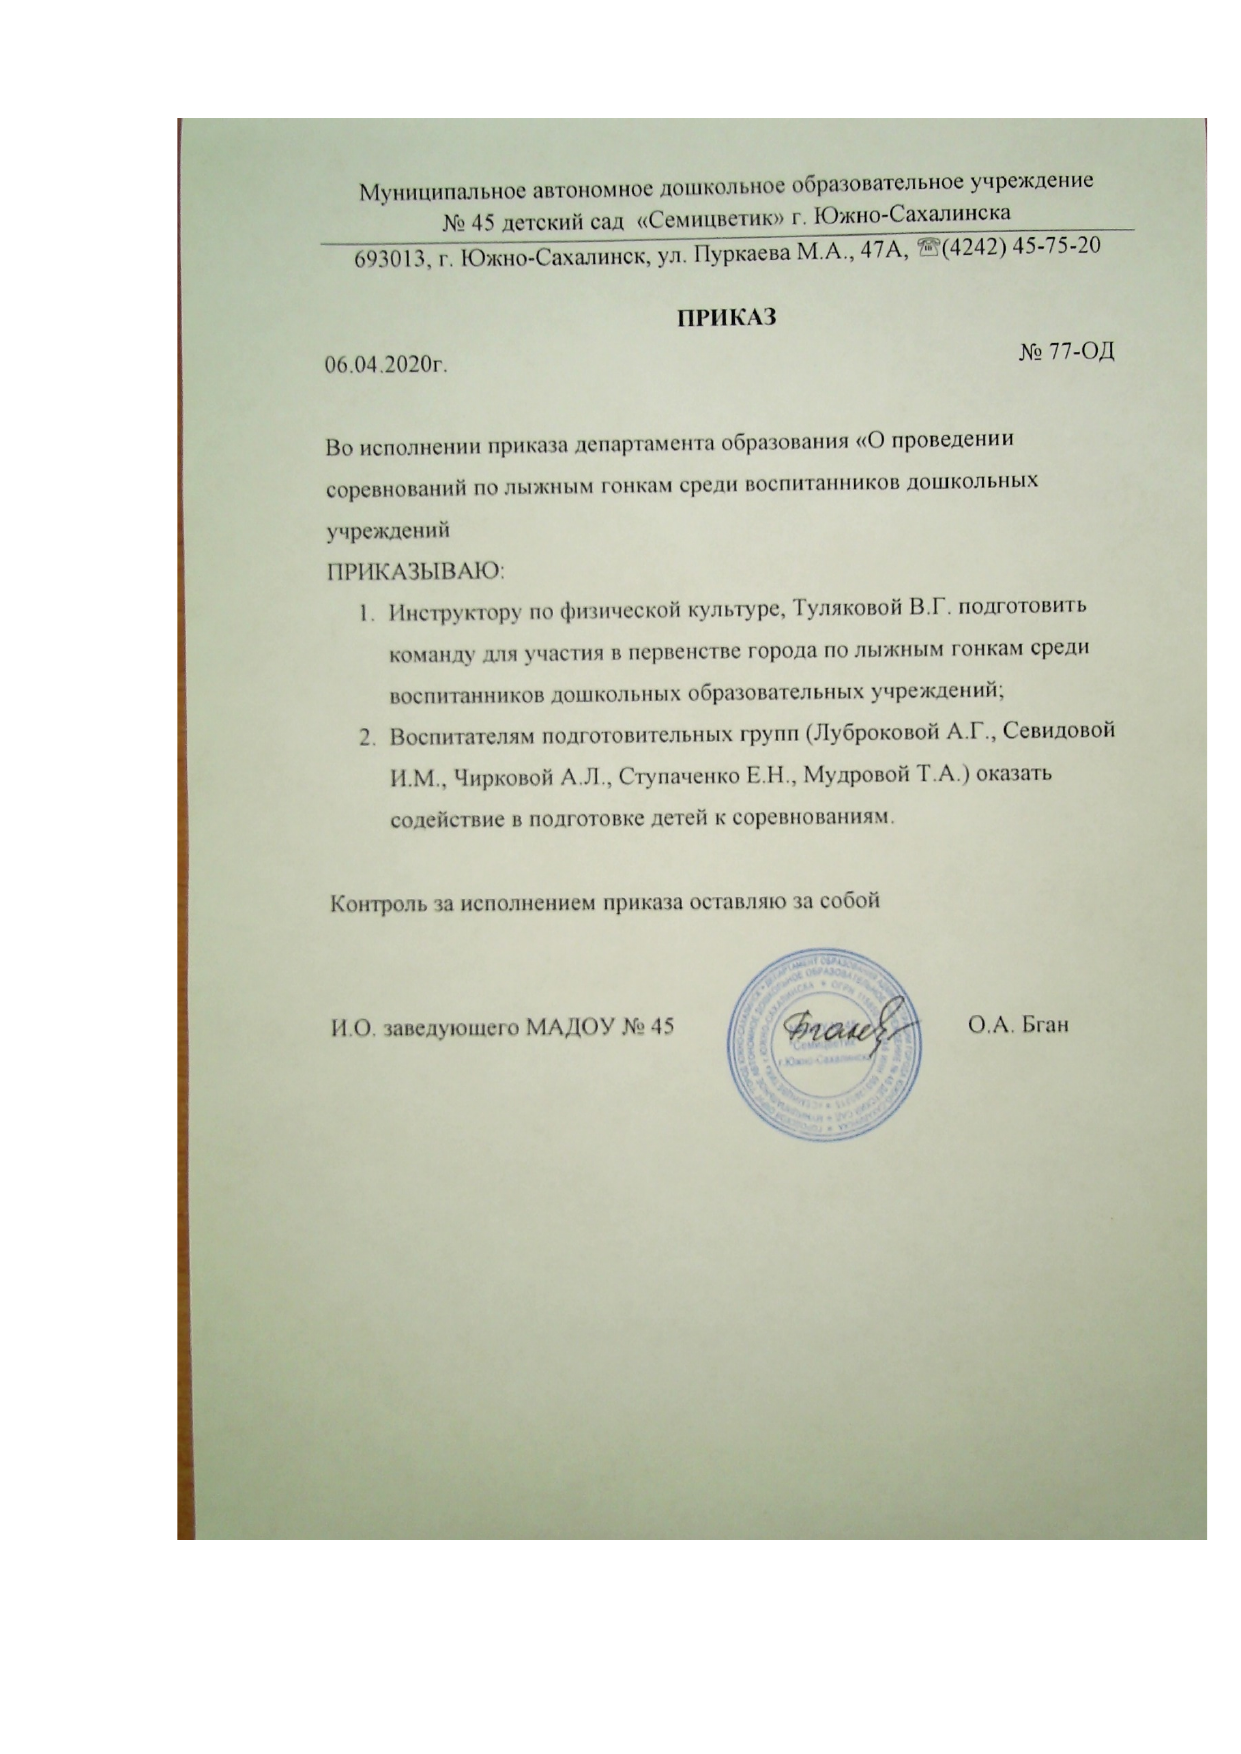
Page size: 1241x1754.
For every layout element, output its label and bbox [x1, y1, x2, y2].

picture [177, 118, 1208, 1540]
